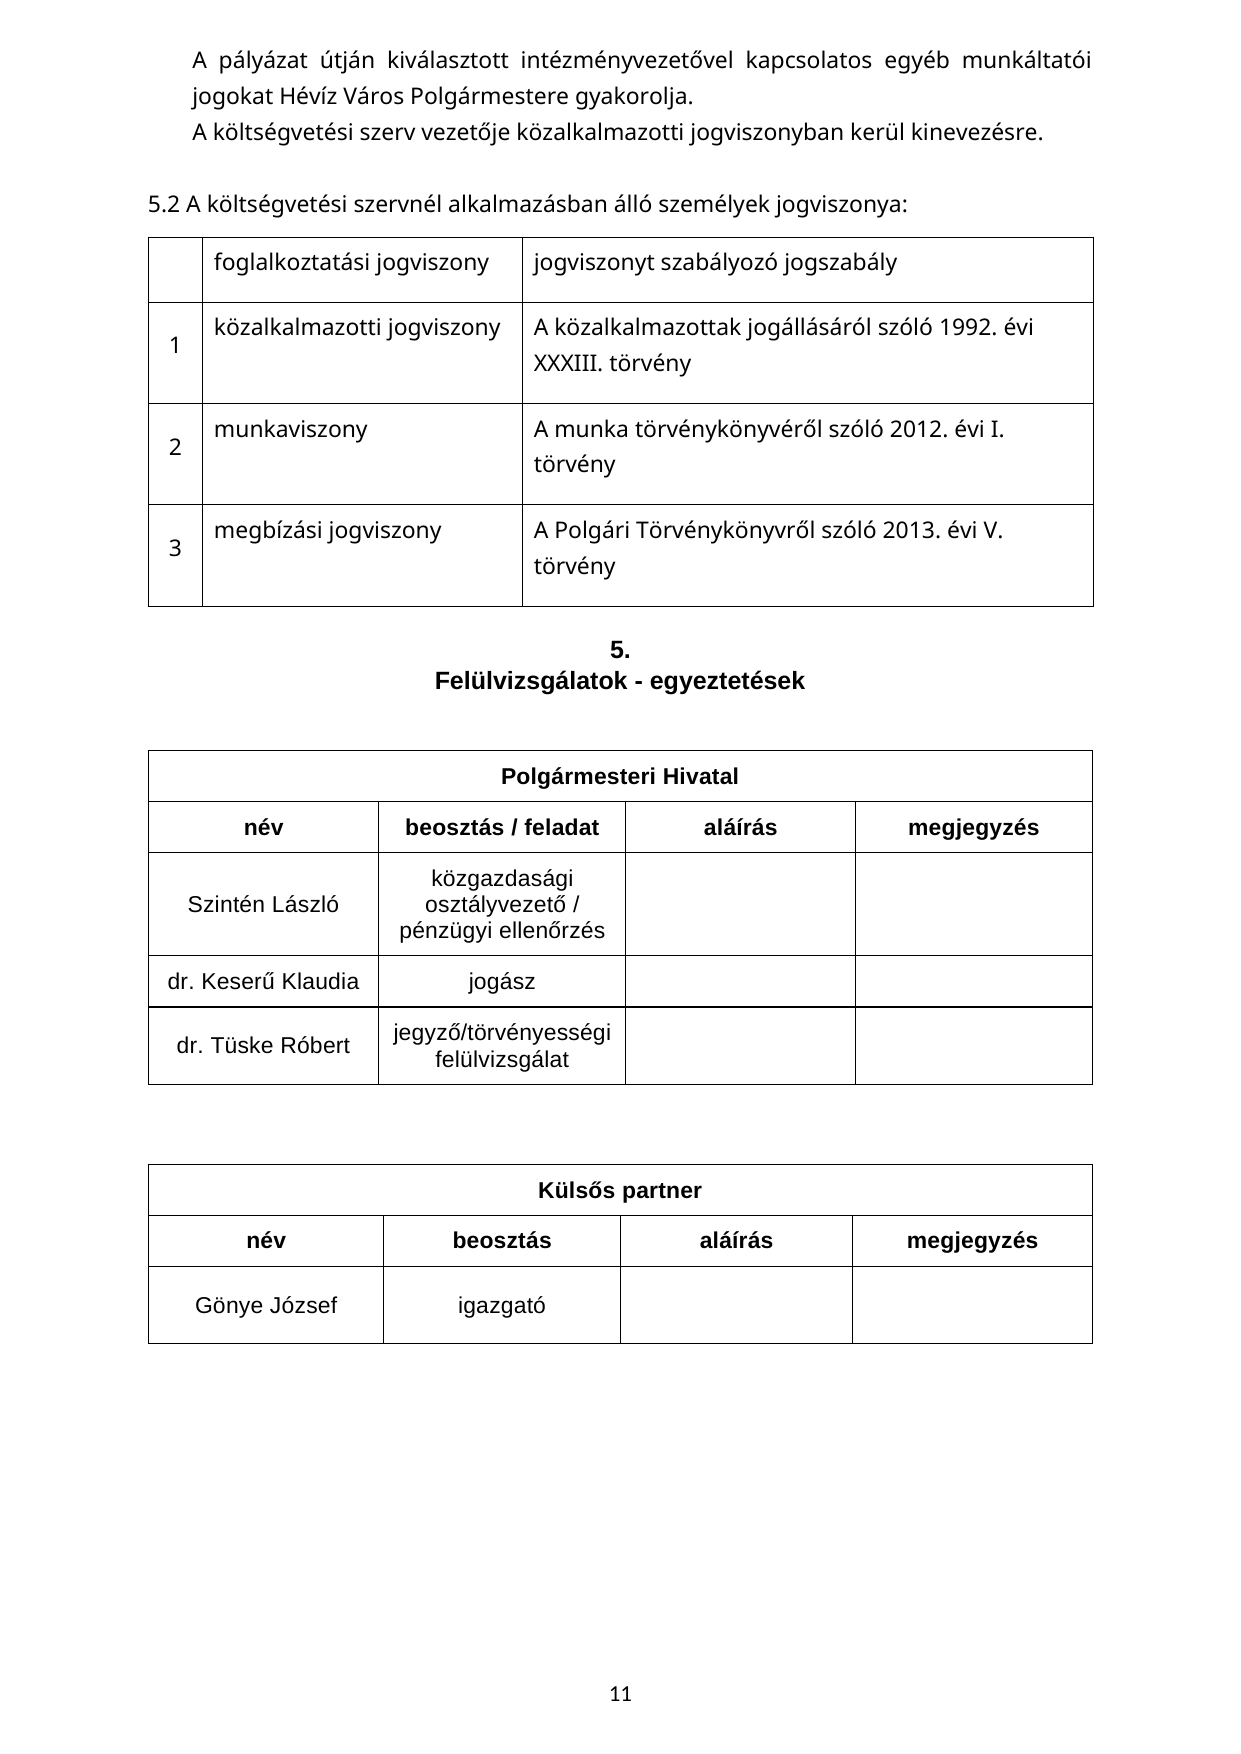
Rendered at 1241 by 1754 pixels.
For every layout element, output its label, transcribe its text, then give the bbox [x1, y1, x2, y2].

table_cell A munka törvénykönyvéről szóló 2012. évi I. törvény [523, 404, 1093, 504]
table_cell dr. Keserű Klaudia [149, 956, 378, 1006]
table_header foglalkoztatási jogviszony [203, 238, 522, 302]
table_cell jegyző/törvényességi felülvizsgálat [379, 1008, 625, 1084]
list 5.2 A költségvetési szervnél alkalmazásban álló személyek jogviszonya: [148, 188, 1093, 219]
table_cell közgazdasági osztályvezető / pénzügyi ellenőrzés [379, 853, 625, 955]
table_cell 1 [149, 303, 202, 403]
table_cell [853, 1267, 1092, 1343]
table_cell Gönye József [149, 1267, 383, 1343]
table_cell megjegyzés [856, 802, 1092, 852]
table_cell megjegyzés [853, 1216, 1092, 1266]
list A költségvetési szerv vezetője közalkalmazotti jogviszonyban kerül kinevezésre. [192, 116, 1093, 147]
table_header Külsős partner [149, 1165, 1092, 1215]
table_cell A közalkalmazottak jogállásáról szóló 1992. évi XXXIII. törvény [523, 303, 1093, 403]
table_cell 3 [149, 505, 202, 606]
table_cell A Polgári Törvénykönyvről szóló 2013. évi V. törvény [523, 505, 1093, 606]
table_cell beosztás [384, 1216, 620, 1266]
table_cell igazgató [384, 1267, 620, 1343]
table_cell aláírás [621, 1216, 852, 1266]
list A pályázat útján kiválasztott intézményvezetővel kapcsolatos egyéb munkáltatói jogokat Hévíz Város Polgármestere gyakorolja. [192, 44, 1093, 112]
table_cell beosztás / feladat [379, 802, 625, 852]
table_cell aláírás [626, 802, 855, 852]
table_cell [856, 956, 1092, 1006]
table_cell dr. Tüske Róbert [149, 1008, 378, 1084]
table_header jogviszonyt szabályozó jogszabály [523, 238, 1093, 302]
text Felülvizsgálatok - egyeztetések [148, 666, 1093, 695]
table_header [149, 238, 202, 302]
table_cell név [149, 1216, 383, 1266]
table_cell 2 [149, 404, 202, 504]
table_cell megbízási jogviszony [203, 505, 522, 606]
table_cell munkaviszony [203, 404, 522, 504]
table_cell Szintén László [149, 853, 378, 955]
text 5. [148, 635, 1093, 664]
table_cell jogász [379, 956, 625, 1006]
table_cell [856, 853, 1092, 955]
table_cell [621, 1267, 852, 1343]
table_cell név [149, 802, 378, 852]
table_cell [856, 1008, 1092, 1084]
table_header Polgármesteri Hivatal [149, 751, 1092, 801]
table_cell közalkalmazotti jogviszony [203, 303, 522, 403]
table_cell [626, 956, 855, 1006]
table_cell [626, 853, 855, 955]
table_cell [626, 1008, 855, 1084]
